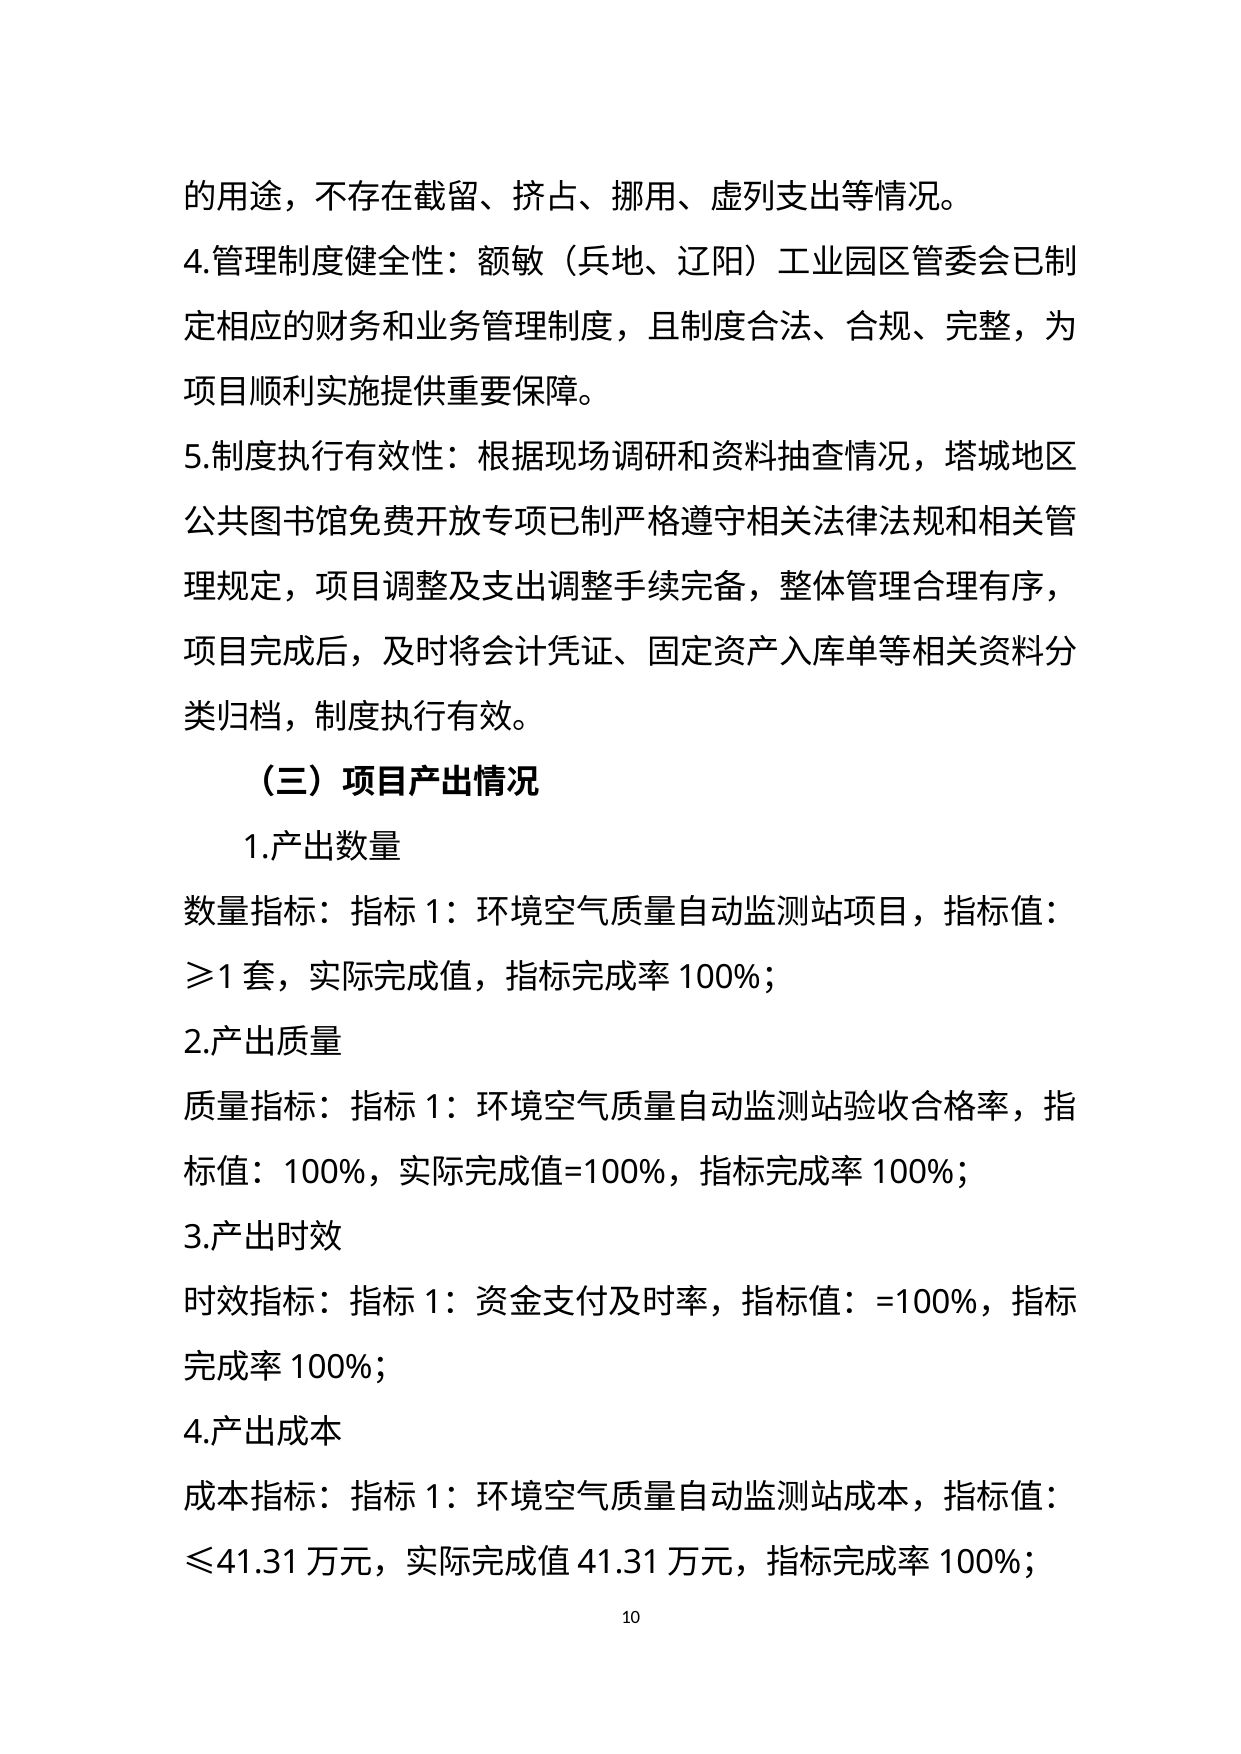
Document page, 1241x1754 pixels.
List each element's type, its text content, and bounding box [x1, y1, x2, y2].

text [183, 162, 1078, 747]
text 1.产出数量 数量指标：指标1：环境空气质量自动监测站项目，指标值：≥1套，实际完成值，指标完成率100%； 2.产出质量 质量指标：指标1：环境空气质量自动监测站验收合格率，指标值：100%，实际完成值=100%，指标完成率100%； 3.产出时效 时效指标：指标1：资金支付及时率，指标值：=100%，指标完成率100%； 4.产出成本 成本指标：指标1：环境空气质量自动监测站成本，指标值：≤41.31万元，实际完成值41.31万元，指标完成率100%； [183, 812, 1078, 1592]
text （三）项目产出情况 [183, 747, 1078, 812]
